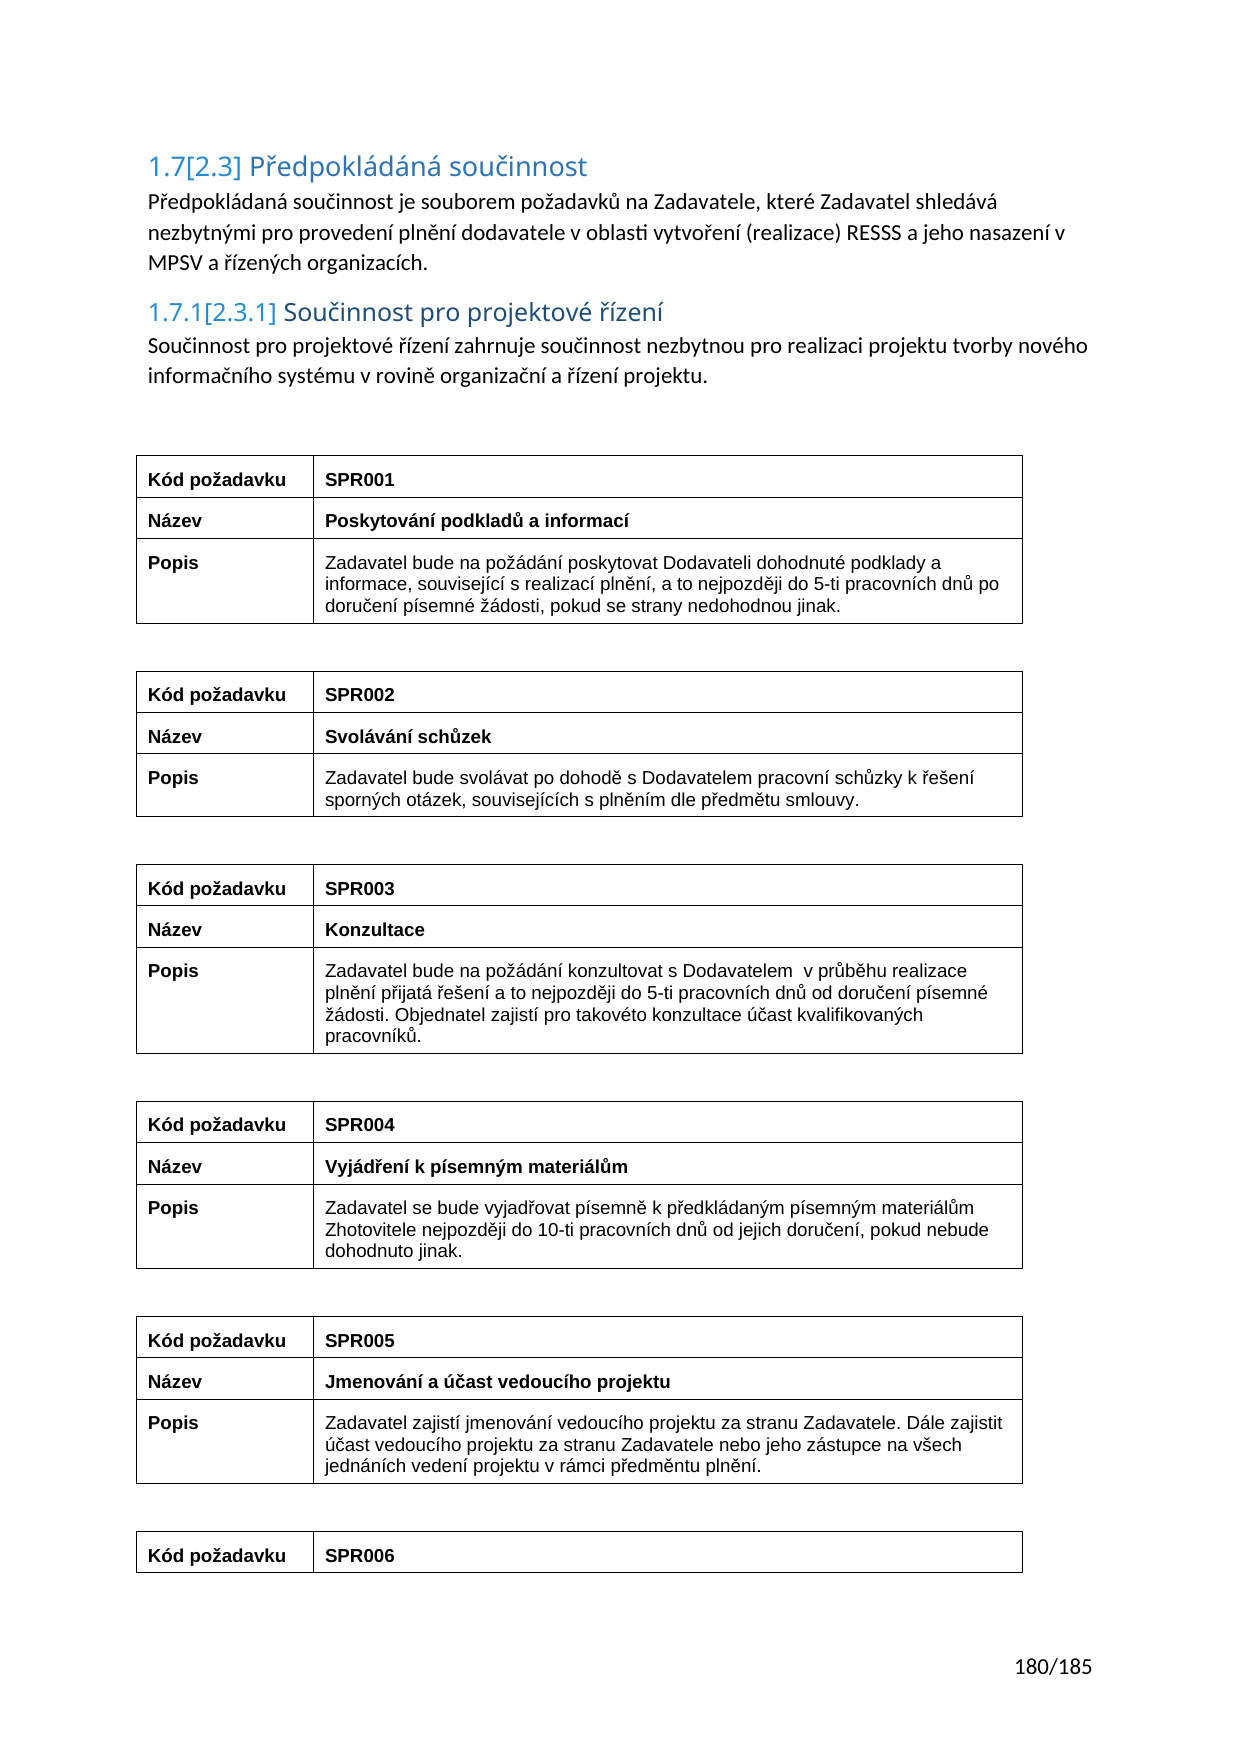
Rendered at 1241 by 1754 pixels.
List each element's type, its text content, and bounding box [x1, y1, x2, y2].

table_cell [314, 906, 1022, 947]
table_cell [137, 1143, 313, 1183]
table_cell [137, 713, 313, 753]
subtitle Součinnost pro projektové řízení [148, 295, 1093, 329]
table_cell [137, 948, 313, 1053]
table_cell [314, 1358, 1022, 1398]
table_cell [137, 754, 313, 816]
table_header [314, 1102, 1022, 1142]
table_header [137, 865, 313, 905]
text Součinnost pro projektové řízení zahrnuje součinnost nezbytnou pro realizaci projektu tvorby nového informačního systému v rovině organizační a řízení projektu. [148, 331, 1093, 390]
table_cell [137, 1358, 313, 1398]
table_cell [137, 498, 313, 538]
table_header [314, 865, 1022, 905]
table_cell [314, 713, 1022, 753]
subtitle Předpokládáná součinnost [148, 148, 1093, 184]
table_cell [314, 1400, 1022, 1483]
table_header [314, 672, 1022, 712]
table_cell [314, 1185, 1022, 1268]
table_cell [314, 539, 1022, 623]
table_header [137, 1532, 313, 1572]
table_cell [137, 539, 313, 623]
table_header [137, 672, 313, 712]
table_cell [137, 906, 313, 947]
text Předpokládaná součinnost je souborem požadavků na Zadavatele, které Zadavatel shledává nezbytnými pro provedení plnění dodavatele v oblasti vytvoření (realizace) RESSS a jeho nasazení v MPSV a řízených organizacích. [148, 187, 1093, 276]
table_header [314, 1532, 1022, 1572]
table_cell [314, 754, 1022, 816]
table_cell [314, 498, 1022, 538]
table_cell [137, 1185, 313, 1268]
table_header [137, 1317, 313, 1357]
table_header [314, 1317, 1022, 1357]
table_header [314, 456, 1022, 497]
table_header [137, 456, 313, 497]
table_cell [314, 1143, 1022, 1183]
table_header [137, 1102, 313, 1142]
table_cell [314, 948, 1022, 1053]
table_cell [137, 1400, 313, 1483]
